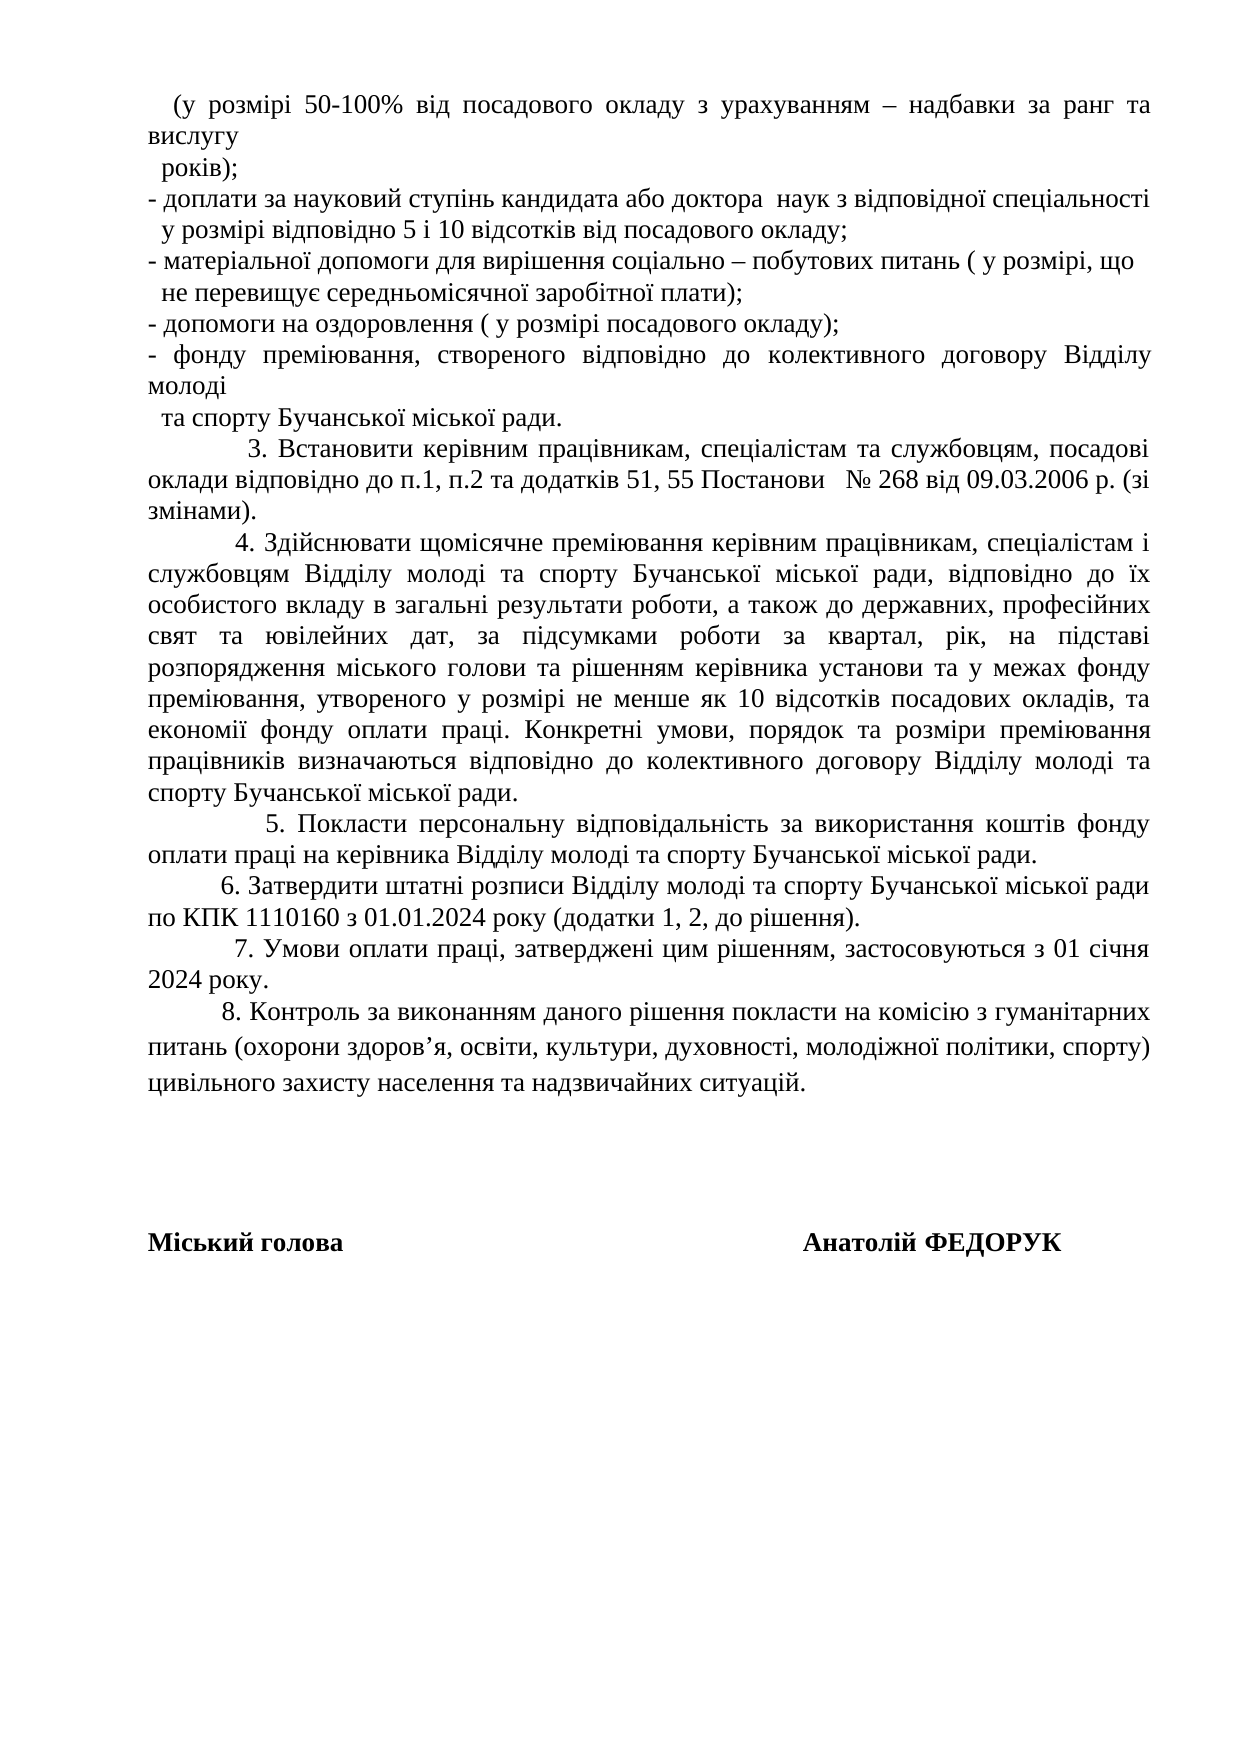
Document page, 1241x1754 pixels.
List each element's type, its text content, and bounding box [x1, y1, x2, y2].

text у розмірі відповідно 5 і 10 відсотків від посадового окладу; [148, 213, 1152, 245]
text Міський голова Анатолій ФЕДОРУК [148, 1227, 1152, 1258]
text - фонду преміювання, створеного відповідно до колективного договору Відділу молоді [148, 338, 1152, 401]
text 6. Затвердити штатні розписи Відділу молоді та спорту Бучанської міської ради по КПК 1110160 з 01.01.2024 року (додатки 1, 2, до рішення). [148, 870, 1152, 932]
text - допомоги на оздоровлення ( у розмірі посадового окладу); [148, 307, 1152, 338]
text 3. Встановити керівним працівникам, спеціалістам та службовцям, посадові оклади відповідно до п.1, п.2 та додатків 51, 55 Постанови № 268 від 09.03.2006 р. (зі змінами). [148, 432, 1152, 526]
text - доплати за науковий ступінь кандидата або доктора наук з відповідної спеціальності [148, 182, 1152, 213]
text не перевищує середньомісячної заробітної плати); [148, 276, 1152, 307]
text 5. Покласти персональну відповідальність за використання коштів фонду оплати праці на керівника Відділу молоді та спорту Бучанської міської ради. [148, 807, 1152, 870]
text та спорту Бучанської міської ради. [148, 401, 1152, 432]
text 4. Здійснювати щомісячне преміювання керівним працівникам, спеціалістам і службовцям Відділу молоді та спорту Бучанської міської ради, відповідно до їх особистого вкладу в загальні результати роботи, а також до державних, професійних свят та ювілейних дат, за підсумками роботи за квартал, рік, на підставі розпорядження міського голови та рішенням керівника установи та у межах фонду преміювання, утвореного у розмірі не менше як 10 відсотків посадових окладів, та економії фонду оплати праці. Конкретні умови, порядок та розміри преміювання працівників визначаються відповідно до колективного договору Відділу молоді та спорту Бучанської міської ради. [148, 526, 1152, 807]
text 8. Контроль за виконанням даного рішення покласти на комісію з гуманітарних питань (охорони здоров’я, освіти, культури, духовності, молодіжної політики, спорту) цивільного захисту населення та надзвичайних ситуацій. [148, 995, 1152, 1097]
text (у розмірі 50-100% від посадового окладу з урахуванням – надбавки за ранг та вислугу [148, 88, 1152, 151]
text 7. Умови оплати праці, затверджені цим рішенням, застосовуються з 01 січня 2024 року. [148, 932, 1152, 995]
text років); [148, 151, 1152, 182]
text - матеріальної допомоги для вирішення соціально – побутових питань ( у розмірі, що [148, 245, 1152, 276]
